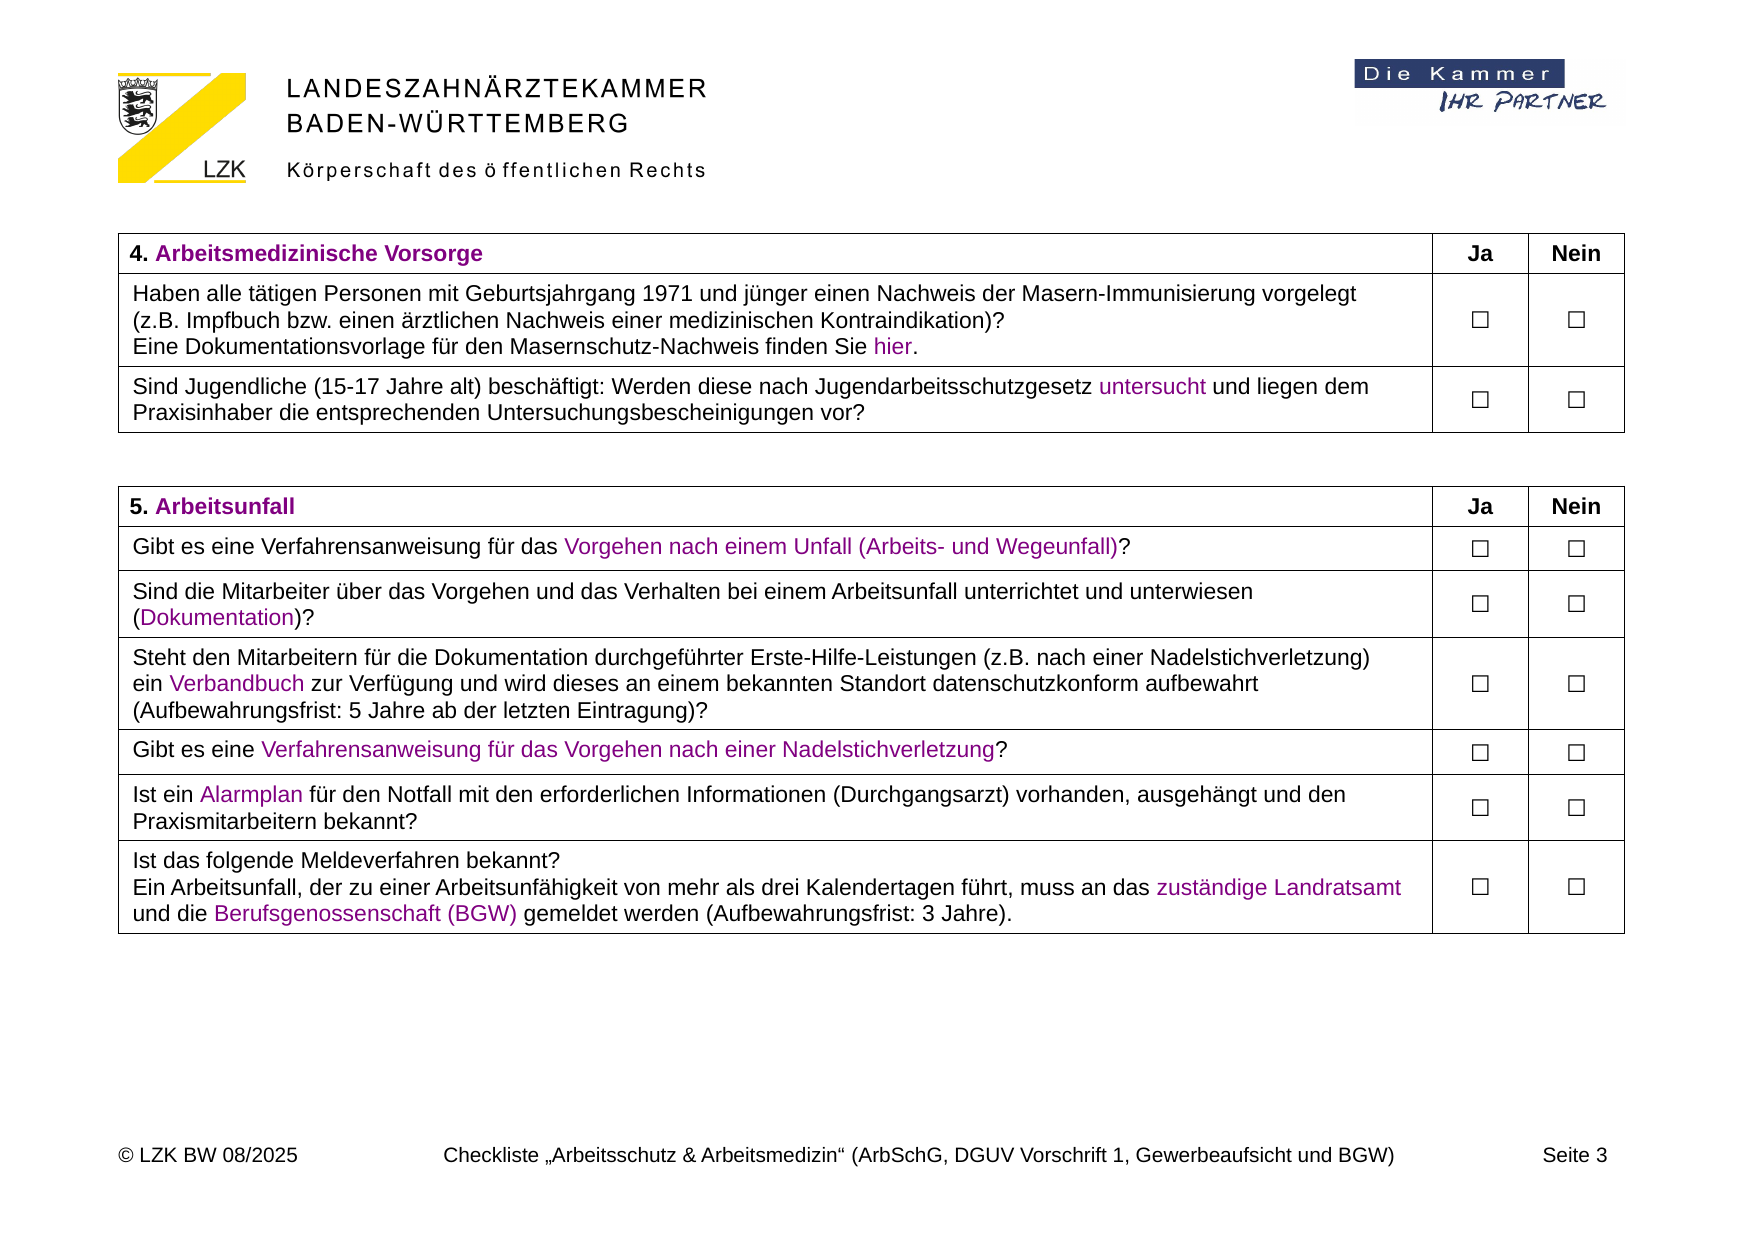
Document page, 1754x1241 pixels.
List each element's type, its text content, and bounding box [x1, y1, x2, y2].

table_header Ja [1433, 487, 1528, 526]
table_cell Steht den Mitarbeitern für die Dokumentation durchgeführter Erste-Hilfe-Leistungen (z.B. nach einer Nadelstichverletzung) ein Verbandbuch zur Verfügung und wird dieses an einem bekannten Standort datenschutzkonform aufbewahrt (Aufbewahrungsfrist: 5 Jahre ab der letzten Eintragung)? [119, 638, 1432, 729]
table_cell Sind Jugendliche (15-17 Jahre alt) beschäftigt: Werden diese nach Jugendarbeitsschutzgesetz untersucht und liegen dem Praxisinhaber die entsprechenden Untersuchungsbescheinigungen vor? [119, 367, 1432, 432]
table_header 5. Arbeitsunfall [119, 487, 1432, 526]
table_header Ja [1433, 234, 1528, 273]
table_cell Gibt es eine Verfahrensanweisung für das Vorgehen nach einem Unfall (Arbeits- und Wegeunfall)? [119, 527, 1432, 570]
table_cell Ist ein Alarmplan für den Notfall mit den erforderlichen Informationen (Durchgangsarzt) vorhanden, ausgehängt und den Praxismitarbeitern bekannt? [119, 775, 1432, 840]
picture [1354, 59, 1627, 126]
table_cell Ist das folgende Meldeverfahren bekannt? Ein Arbeitsunfall, der zu einer Arbeitsunfähigkeit von mehr als drei Kalendertagen führt, muss an das zuständige Landratsamt und die Berufsgenossenschaft (BGW) gemeldet werden (Aufbewahrungsfrist: 3 Jahre). [119, 841, 1432, 933]
table_cell Gibt es eine Verfahrensanweisung für das Vorgehen nach einer Nadelstichverletzung? [119, 730, 1432, 774]
table_cell Haben alle tätigen Personen mit Geburtsjahrgang 1971 und jünger einen Nachweis der Masern-Immunisierung vorgelegt (z.B. Impfbuch bzw. einen ärztlichen Nachweis einer medizinischen Kontraindikation)? Eine Dokumentationsvorlage für den Masernschutz-Nachweis finden Sie hier. [119, 274, 1432, 366]
table_header 4. Arbeitsmedizinische Vorsorge [119, 234, 1432, 273]
table_header Nein [1529, 234, 1624, 273]
picture [118, 73, 709, 183]
table_header Nein [1529, 487, 1624, 526]
table_cell Sind die Mitarbeiter über das Vorgehen und das Verhalten bei einem Arbeitsunfall unterrichtet und unterwiesen (Dokumentation)? [119, 571, 1432, 637]
